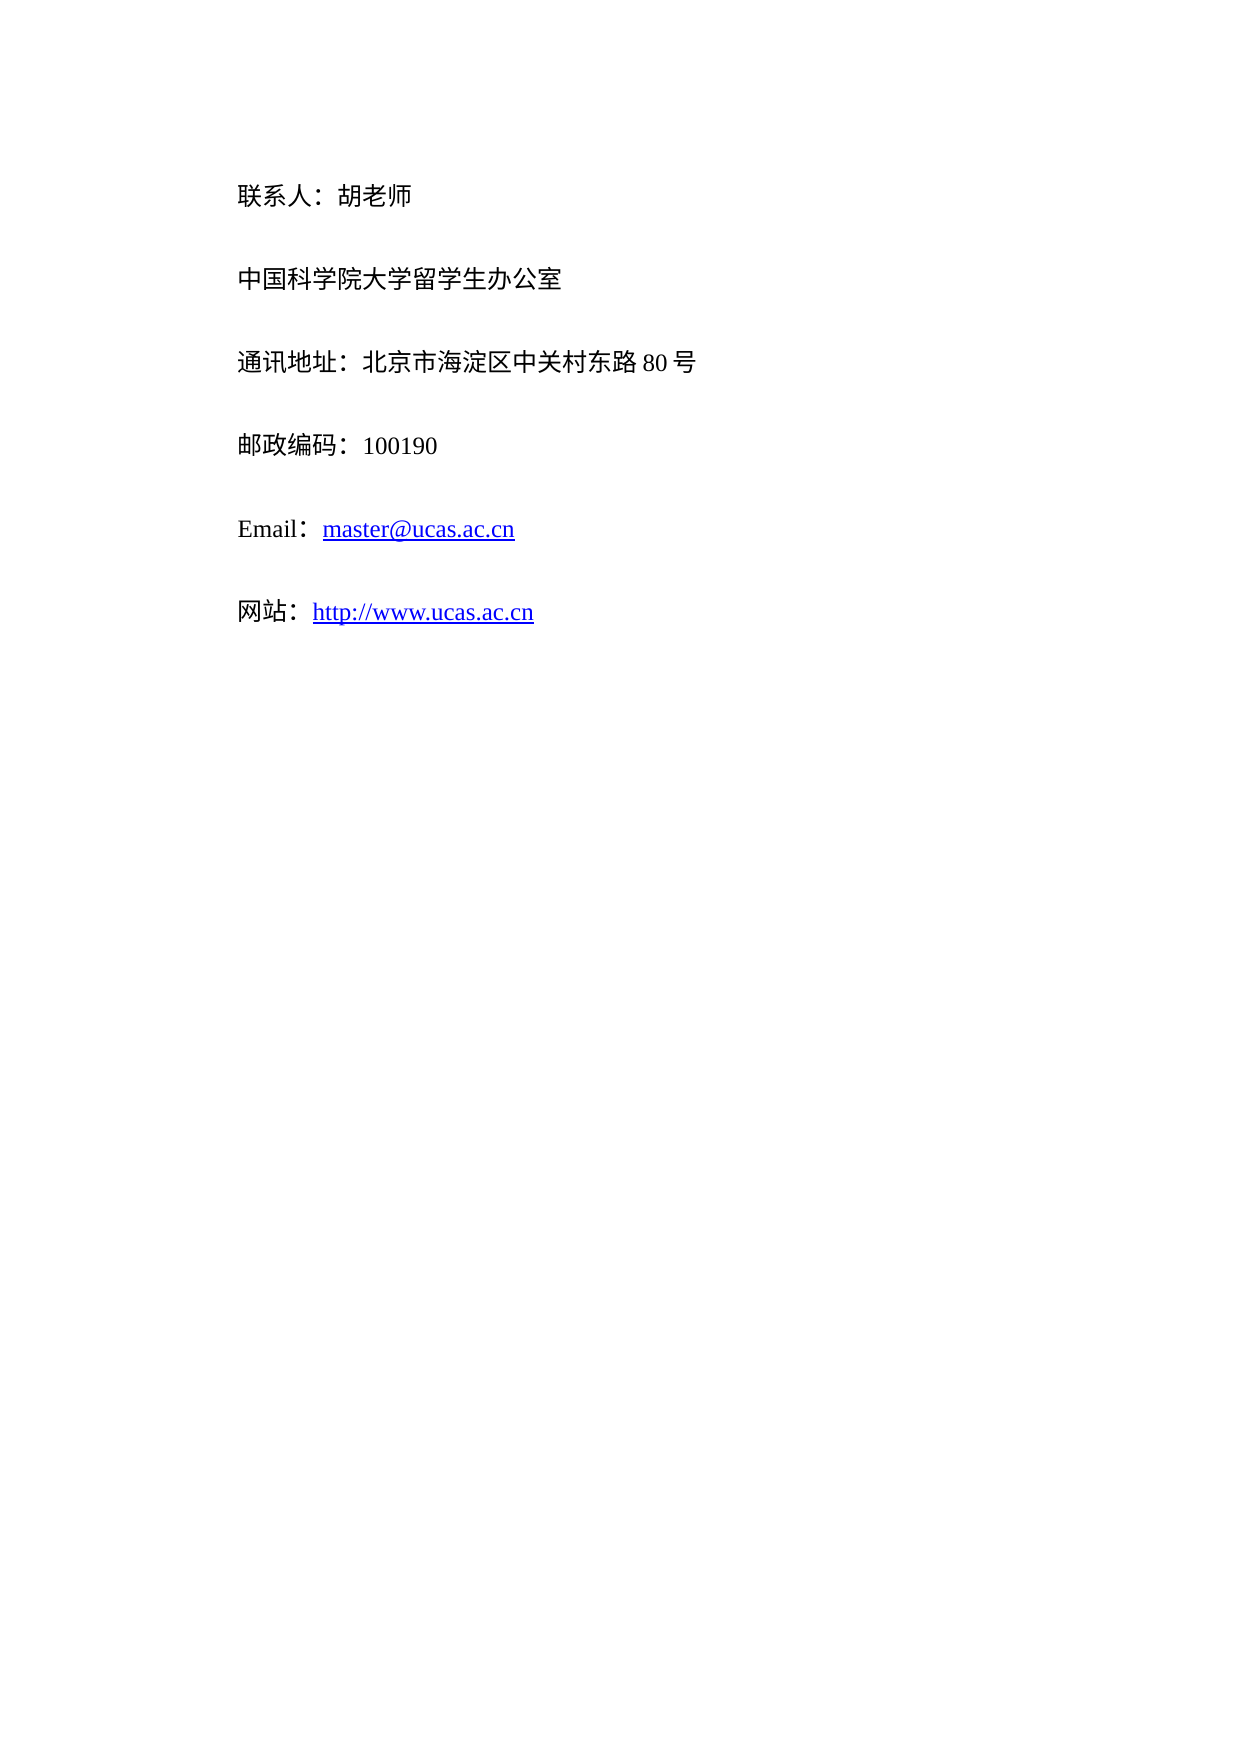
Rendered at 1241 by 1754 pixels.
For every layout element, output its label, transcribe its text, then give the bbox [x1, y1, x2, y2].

text 通讯地址：北京市海淀区中关村东路80号 [187, 328, 1053, 393]
text Email：master@ucas.ac.cn [187, 494, 1053, 559]
text 联系人：胡老师 [187, 162, 1053, 227]
text 中国科学院大学留学生办公室 [187, 245, 1053, 310]
text 邮政编码：100190 [187, 411, 1053, 476]
text 网站：http://www.ucas.ac.cn [187, 577, 1053, 642]
